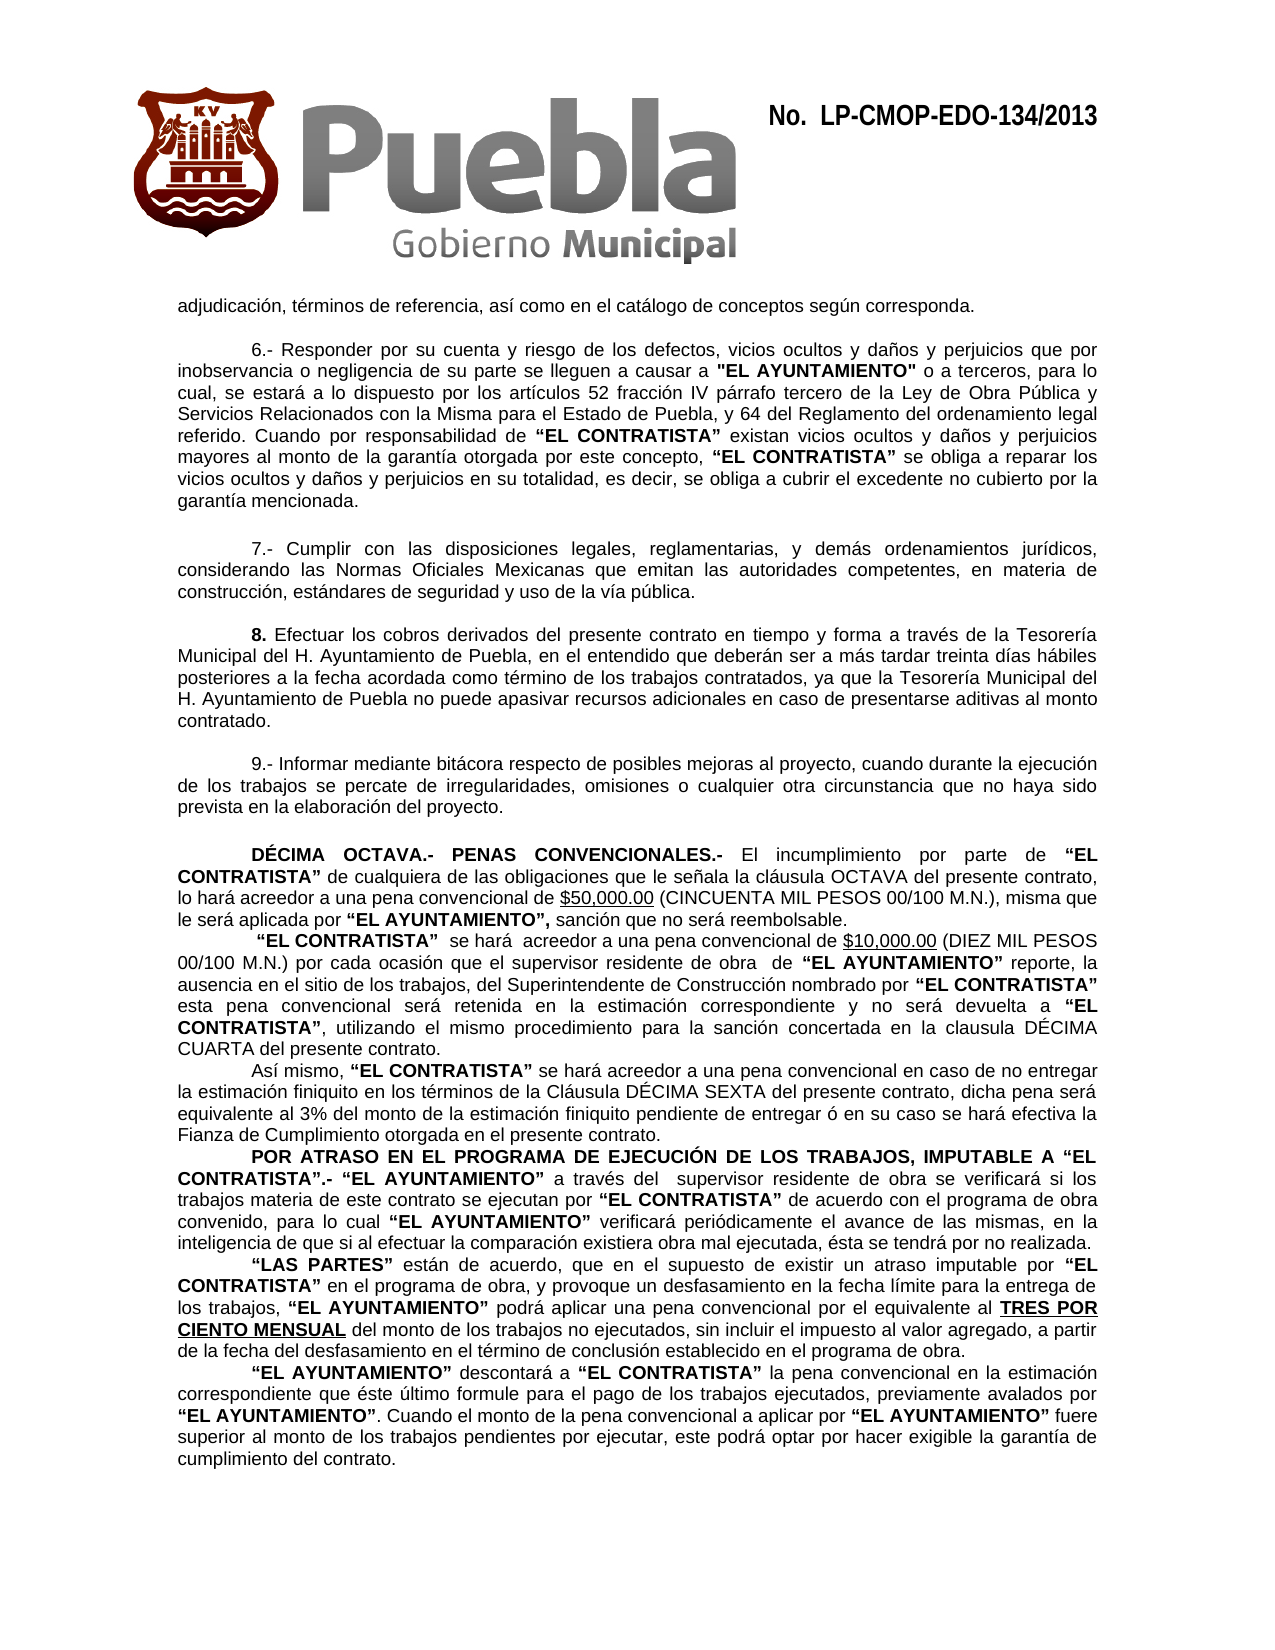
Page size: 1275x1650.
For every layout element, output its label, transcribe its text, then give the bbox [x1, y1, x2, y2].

text Así mismo, “EL CONTRATISTA” se hará acreedor a una pena convencional en caso de no entregar la estimación finiquito en los términos de la Cláusula DÉCIMA SEXTA del presente contrato, dicha pena será equivalente al 3% del monto de la estimación finiquito pendiente de entregar ó en su caso se hará efectiva la Fianza de Cumplimiento otorgada en el presente contrato. [177, 1059, 1098, 1146]
text “EL CONTRATISTA” se hará acreedor a una pena convencional de $10,000.00 (DIEZ MIL PESOS 00/100 M.N.) por cada ocasión que el supervisor residente de obra de “EL AYUNTAMIENTO” reporte, la ausencia en el sitio de los trabajos, del Superintendente de Construcción nombrado por “EL CONTRATISTA” esta pena convencional será retenida en la estimación correspondiente y no será devuelta a “EL CONTRATISTA”, utilizando el mismo procedimiento para la sanción concertada en la clausula DÉCIMA CUARTA del presente contrato. [177, 930, 1098, 1059]
text 9.- Informar mediante bitácora respecto de posibles mejoras al proyecto, cuando durante la ejecución de los trabajos se percate de irregularidades, omisiones o cualquier otra circunstancia que no haya sido prevista en la elaboración del proyecto. [177, 753, 1098, 818]
text “LAS PARTES” están de acuerdo, que en el supuesto de existir un atraso imputable por “EL CONTRATISTA” en el programa de obra, y provoque un desfasamiento en la fecha límite para la entrega de los trabajos, “EL AYUNTAMIENTO” podrá aplicar una pena convencional por el equivalente al TRES POR CIENTO MENSUAL del monto de los trabajos no ejecutados, sin incluir el impuesto al valor agregado, a partir de la fecha del desfasamiento en el término de conclusión establecido en el programa de obra. [177, 1254, 1098, 1361]
text DÉCIMA OCTAVA.- PENAS CONVENCIONALES.- El incumplimiento por parte de “EL CONTRATISTA” de cualquiera de las obligaciones que le señala la cláusula OCTAVA del presente contrato, lo hará acreedor a una pena convencional de $50,000.00 (CINCUENTA MIL PESOS 00/100 M.N.), misma que le será aplicada por “EL AYUNTAMIENTO”, sanción que no será reembolsable. [177, 844, 1098, 930]
picture [133, 87, 736, 264]
text POR ATRASO EN EL PROGRAMA DE EJECUCIÓN DE LOS TRABAJOS, IMPUTABLE A “EL CONTRATISTA”.- “EL AYUNTAMIENTO” a través del supervisor residente de obra se verificará si los trabajos materia de este contrato se ejecutan por “EL CONTRATISTA” de acuerdo con el programa de obra convenido, para lo cual “EL AYUNTAMIENTO” verificará periódicamente el avance de las mismas, en la inteligencia de que si al efectuar la comparación existiera obra mal ejecutada, ésta se tendrá por no realizada. [177, 1146, 1098, 1254]
text 8. Efectuar los cobros derivados del presente contrato en tiempo y forma a través de la Tesorería Municipal del H. Ayuntamiento de Puebla, en el entendido que deberán ser a más tardar treinta días hábiles posteriores a la fecha acordada como término de los trabajos contratados, ya que la Tesorería Municipal del H. Ayuntamiento de Puebla no puede apasivar recursos adicionales en caso de presentarse aditivas al monto contratado. [177, 623, 1098, 731]
text “EL AYUNTAMIENTO” descontará a “EL CONTRATISTA” la pena convencional en la estimación correspondiente que éste último formule para el pago de los trabajos ejecutados, previamente avalados por “EL AYUNTAMIENTO”. Cuando el monto de la pena convencional a aplicar por “EL AYUNTAMIENTO” fuere superior al monto de los trabajos pendientes por ejecutar, este podrá optar por hacer exigible la garantía de cumplimiento del contrato. [177, 1361, 1098, 1469]
text 6.- Responder por su cuenta y riesgo de los defectos, vicios ocultos y daños y perjuicios que por inobservancia o negligencia de su parte se lleguen a causar a "EL AYUNTAMIENTO" o a terceros, para lo cual, se estará a lo dispuesto por los artículos 52 fracción IV párrafo tercero de de Obra Pública y Servicios Relacionados con para el Estado de Puebla, y 64 del Reglamento del ordenamiento legal referido. Cuando por responsabilidad de “EL CONTRATISTA” existan vicios ocultos y daños y perjuicios mayores al monto de la garantía otorgada por este concepto, “EL CONTRATISTA” se obliga a reparar los vicios ocultos y daños y perjuicios en su totalidad, es decir, se obliga a cubrir el excedente no cubierto por la garantía mencionada. [177, 338, 1098, 511]
text 7.- Cumplir con las disposiciones legales, reglamentarias, y demás ordenamientos jurídicos, considerando las Normas Oficiales Mexicanas que emitan las autoridades competentes, en materia de construcción, estándares de seguridad y uso de la vía pública. [177, 537, 1098, 602]
